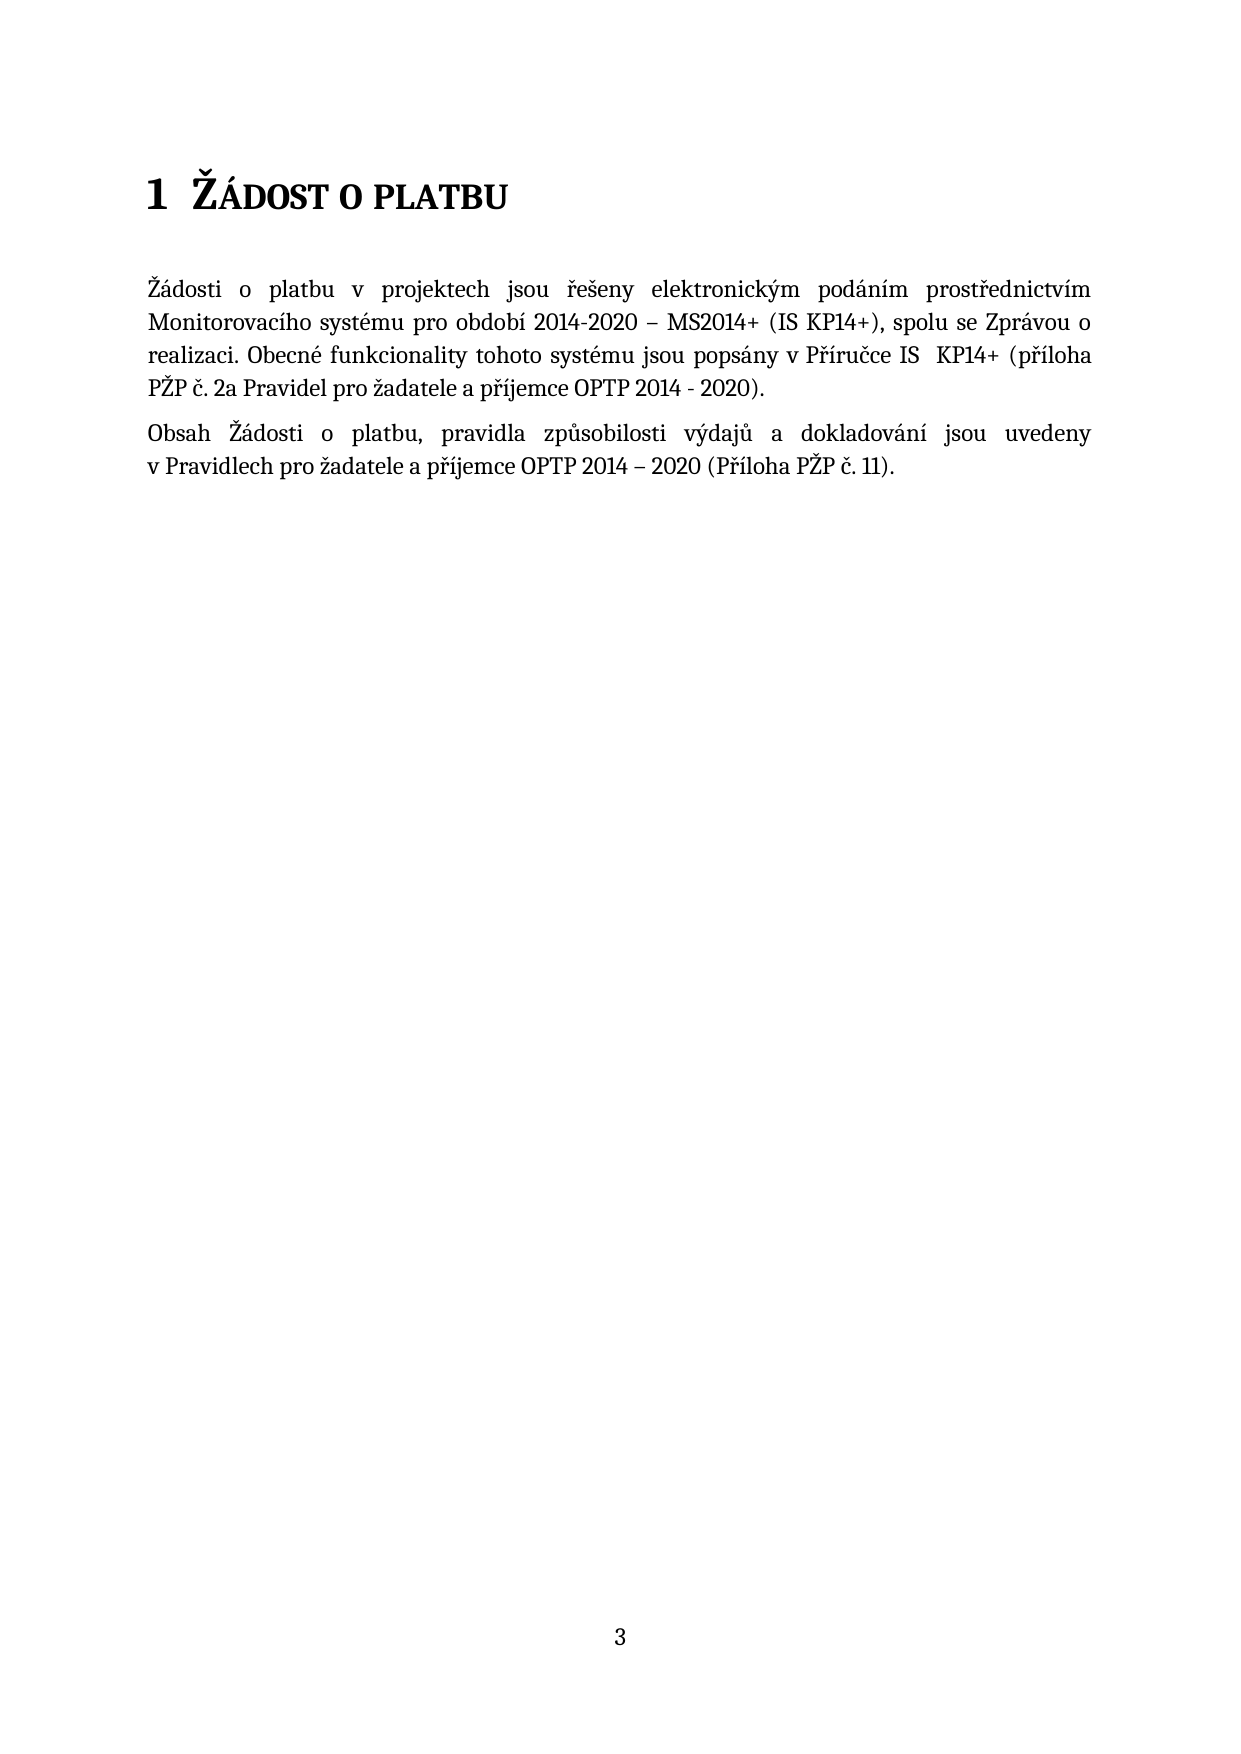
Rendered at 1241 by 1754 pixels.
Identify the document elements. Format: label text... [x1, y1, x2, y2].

text Obsah Žádosti o platbu, pravidla způsobilosti výdajů a dokladování jsou uvedeny v Pravidlech pro žadatele a příjemce OPTP 2014 – 2020 (Příloha PŽP č. 11). [148, 419, 1093, 481]
subtitle Žádost o platbu [148, 168, 1093, 221]
text Žádosti o platbu v projektech jsou řešeny elektronickým podáním prostřednictvím Monitorovacího systému pro období 2014-2020 – MS2014+ (IS KP14+), spolu se Zprávou o realizaci. Obecné funkcionality tohoto systému jsou popsány v Příručce IS KP14+ (příloha PŽP č. 2a Pravidel pro žadatele a příjemce OPTP 2014 - 2020). [148, 275, 1093, 402]
